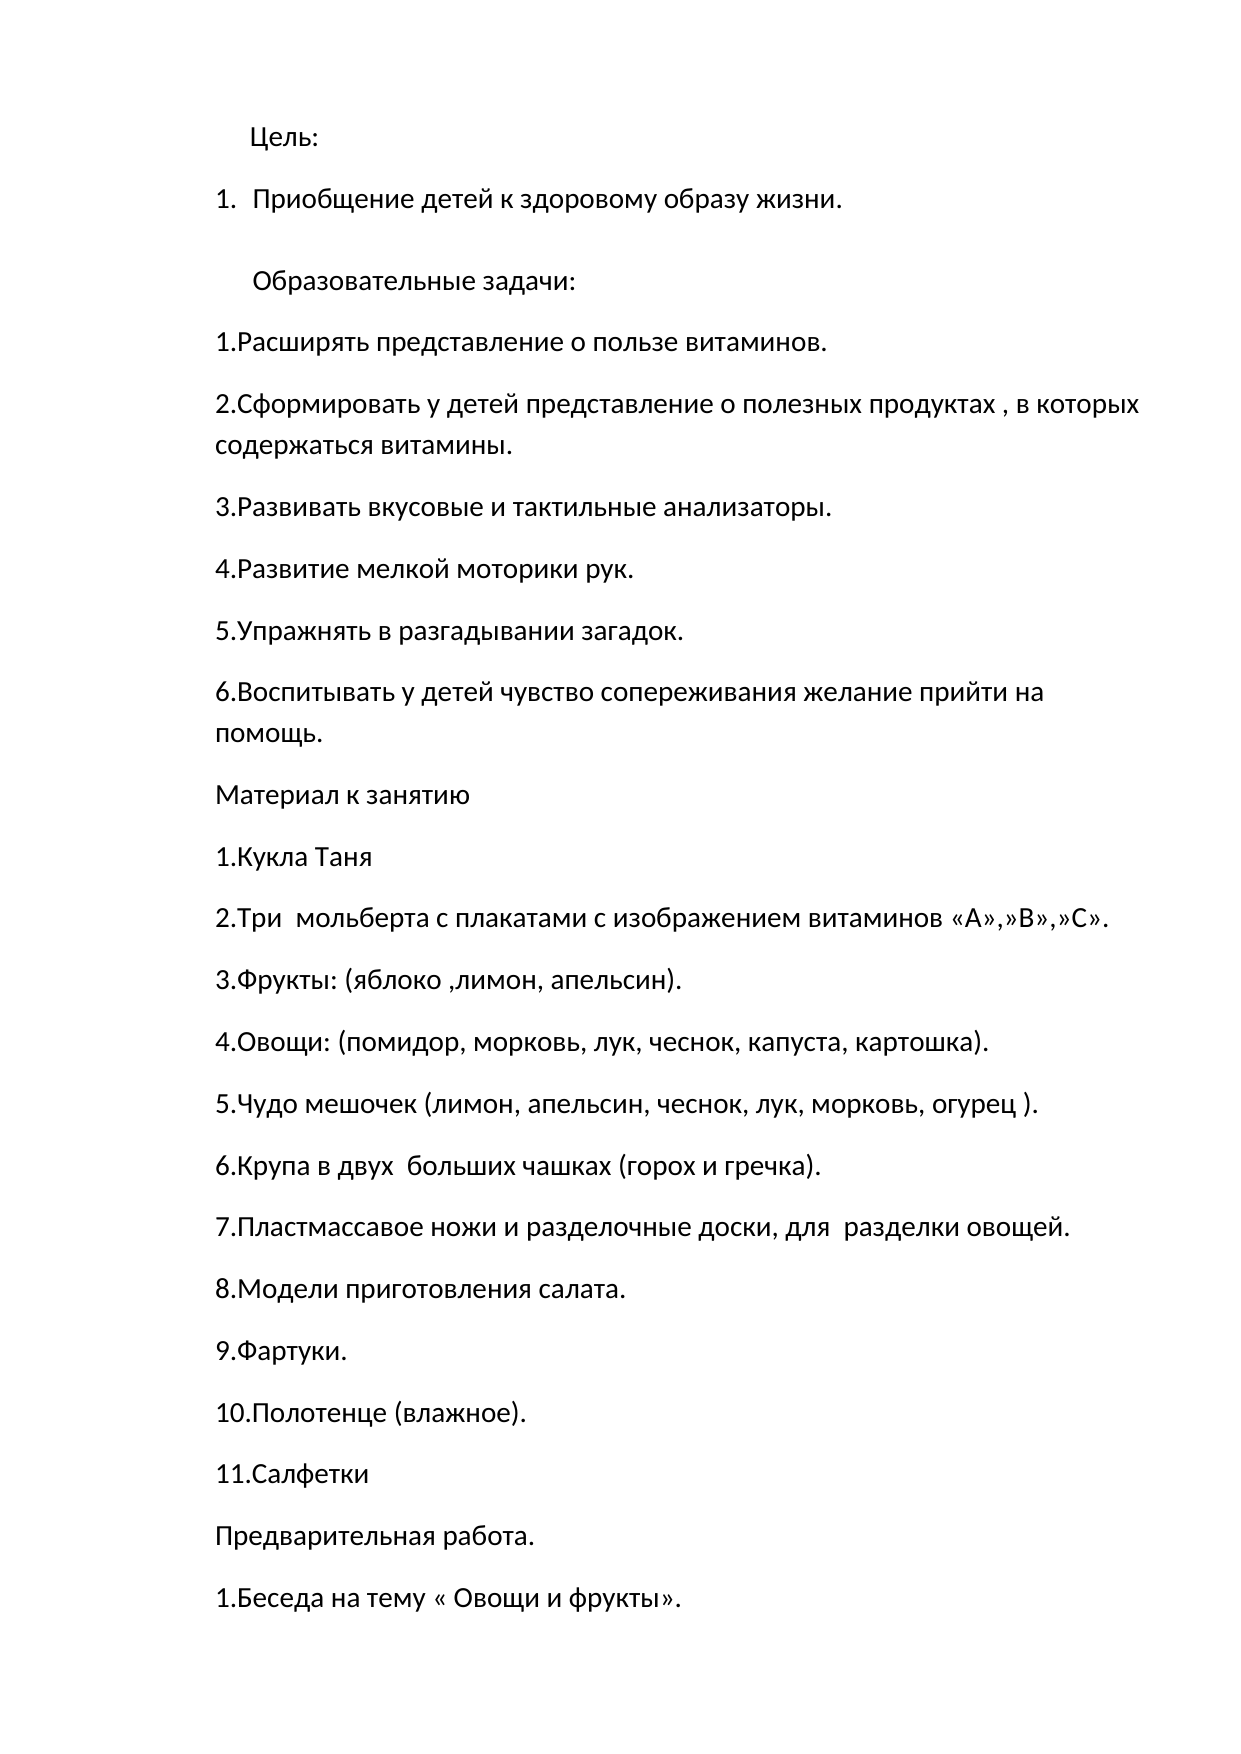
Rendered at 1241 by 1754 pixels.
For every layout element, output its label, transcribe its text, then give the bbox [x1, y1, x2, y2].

text Предварительная работа. [215, 1517, 1152, 1553]
text 6.Крупа в двух больших чашках (горох и гречка). [215, 1147, 1152, 1182]
text 11.Салфетки [215, 1456, 1152, 1491]
text 1.Кукла Таня [215, 838, 1152, 873]
text 5.Чудо мешочек (лимон, апельсин, чеснок, лук, морковь, огурец ). [215, 1085, 1152, 1121]
text 4.Овощи: (помидор, морковь, лук, чеснок, капуста, картошка). [215, 1023, 1152, 1059]
list Приобщение детей к здоровому образу жизни. [215, 180, 1152, 216]
text 10.Полотенце (влажное). [215, 1394, 1152, 1429]
list Образовательные задачи: [252, 262, 1152, 297]
text 3.Развивать вкусовые и тактильные анализаторы. [215, 488, 1152, 524]
text 2.Три мольберта с плакатами с изображением витаминов «А»,»В»,»С». [215, 899, 1152, 935]
text 3.Фрукты: (яблоко ,лимон, апельсин). [215, 961, 1152, 997]
text 6.Воспитывать у детей чувство сопереживания желание прийти на помощь. [215, 673, 1152, 750]
text 9.Фартуки. [215, 1332, 1152, 1368]
text 1.Расширять представление о пользе витаминов. [215, 323, 1152, 359]
text Цель: [177, 118, 1152, 154]
text 5.Упражнять в разгадывании загадок. [215, 612, 1152, 647]
text Материал к занятию [215, 776, 1152, 812]
text 1.Беседа на тему « Овощи и фрукты». [215, 1579, 1152, 1615]
text 2.Сформировать у детей представление о полезных продуктах , в которых содержаться витамины. [215, 385, 1152, 462]
text 4.Развитие мелкой моторики рук. [215, 550, 1152, 585]
text 8.Модели приготовления салата. [215, 1270, 1152, 1306]
text 7.Пластмассавое ножи и разделочные доски, для разделки овощей. [215, 1208, 1152, 1244]
